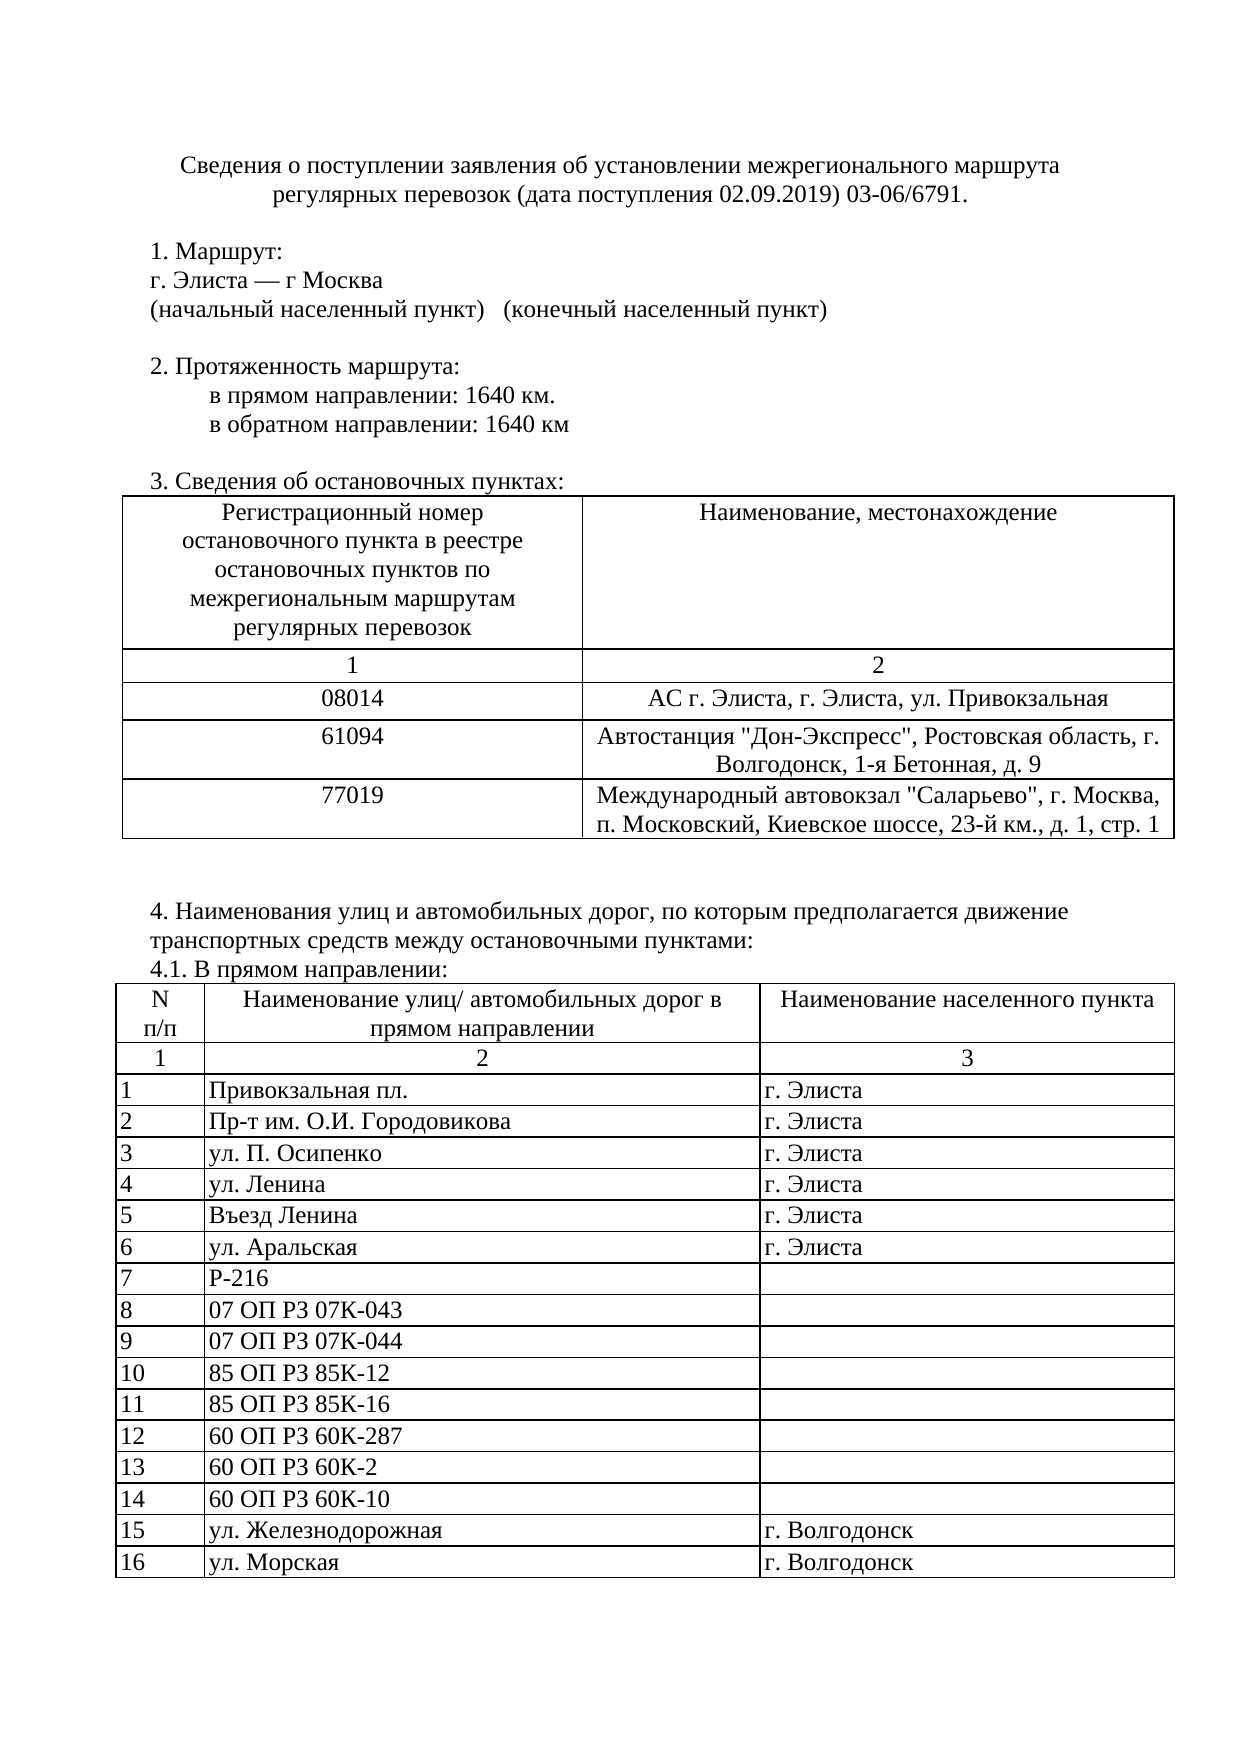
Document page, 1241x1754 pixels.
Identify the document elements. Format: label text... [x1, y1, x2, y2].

table_cell 2 [205, 1043, 759, 1073]
table_cell [761, 1452, 1174, 1482]
table_cell [761, 1421, 1174, 1451]
table_cell 1 [117, 1075, 204, 1105]
table_cell [761, 1358, 1174, 1388]
table_cell 11 [117, 1390, 204, 1419]
table_cell Р-216 [205, 1264, 759, 1293]
table_cell 13 [117, 1452, 204, 1482]
table_cell 5 [117, 1201, 204, 1231]
table_header Наименование населенного пункта [761, 984, 1174, 1042]
table_cell 8 [117, 1295, 204, 1325]
table_cell г. Волгодонск [761, 1547, 1174, 1577]
table_cell Пр-т им. О.И. Городовикова [205, 1106, 759, 1136]
table_cell ул. Морская [205, 1547, 759, 1577]
table_cell 61094 [123, 721, 582, 778]
table_header Наименование улиц/ автомобильных дорог в прямом направлении [205, 984, 759, 1042]
table_cell 15 [117, 1515, 204, 1545]
table_cell 2 [583, 650, 1173, 681]
table_cell Привокзальная пл. [205, 1075, 759, 1105]
table_cell ул. Железнодорожная [205, 1515, 759, 1545]
table_cell г. Волгодонск [761, 1515, 1174, 1545]
table_cell 77019 [123, 780, 582, 837]
table_cell АС г. Элиста, г. Элиста, ул. Привокзальная [583, 683, 1173, 719]
table_cell [761, 1390, 1174, 1419]
table_cell Международный автовокзал "Саларьево", г. Москва, п. Московский, Киевское шоссе, 23-й км., д. 1, стр. 1 [583, 780, 1173, 837]
table_cell 7 [117, 1264, 204, 1293]
table_cell г. Элиста [761, 1201, 1174, 1231]
table_cell 16 [117, 1547, 204, 1577]
table_cell 10 [117, 1358, 204, 1388]
table_cell 9 [117, 1327, 204, 1356]
table_cell г. Элиста [761, 1232, 1174, 1262]
table_cell 3 [117, 1138, 204, 1168]
text в прямом направлении: 1640 км. [150, 380, 1090, 409]
table_cell 3 [761, 1043, 1174, 1073]
table_cell ул. П. Осипенко [205, 1138, 759, 1168]
table_cell 2 [117, 1106, 204, 1136]
table_cell [761, 1264, 1174, 1293]
table_cell 85 ОП РЗ 85К-12 [205, 1358, 759, 1388]
table_cell г. Элиста [761, 1169, 1174, 1199]
table_header N п/п [117, 984, 204, 1042]
table_cell ул. Аральская [205, 1232, 759, 1262]
table_cell 60 ОП РЗ 60К-2 [205, 1452, 759, 1482]
table_cell ул. Ленина [205, 1169, 759, 1199]
text 4. Наименования улиц и автомобильных дорог, по которым предполагается движение транспортных средств между остановочными пунктами: [150, 896, 1090, 954]
table_cell Автостанция "Дон-Экспресс", Ростовская область, г. Волгодонск, 1-я Бетонная, д. 9 [583, 721, 1173, 778]
text 2. Протяженность маршрута: [150, 351, 1090, 380]
table_cell 07 ОП РЗ 07К-043 [205, 1295, 759, 1325]
text 1. Маршрут: [150, 236, 1090, 265]
table_cell 1 [123, 650, 582, 681]
table_cell 1 [117, 1043, 204, 1073]
table_cell [761, 1327, 1174, 1356]
table_cell [761, 1484, 1174, 1514]
table_cell г. Элиста [761, 1138, 1174, 1168]
text 3. Сведения об остановочных пунктах: [150, 466, 1090, 495]
text г. Элиста — г Москва [150, 265, 1090, 294]
text Сведения о поступлении заявления об установлении межрегионального маршрута регулярных перевозок (дата поступления 02.09.2019) 03-06/6791. [150, 150, 1090, 207]
table_cell 6 [117, 1232, 204, 1262]
text 4.1. В прямом направлении: [150, 954, 1090, 983]
table_cell 07 ОП РЗ 07К-044 [205, 1327, 759, 1356]
table_cell [761, 1295, 1174, 1325]
table_header Наименование, местонахождение [583, 497, 1173, 648]
table_cell 4 [117, 1169, 204, 1199]
table_cell г. Элиста [761, 1075, 1174, 1105]
table_cell 14 [117, 1484, 204, 1514]
table_cell 85 ОП РЗ 85К-16 [205, 1390, 759, 1419]
text (начальный населенный пункт) (конечный населенный пункт) [150, 294, 1090, 322]
table_cell 60 ОП РЗ 60К-10 [205, 1484, 759, 1514]
table_cell г. Элиста [761, 1106, 1174, 1136]
table_cell 12 [117, 1421, 204, 1451]
table_cell 60 ОП РЗ 60К-287 [205, 1421, 759, 1451]
table_header Регистрационный номер остановочного пункта в реестре остановочных пунктов по межрегиональным маршрутам регулярных перевозок [123, 497, 582, 648]
text в обратном направлении: 1640 км [150, 409, 1090, 437]
table_cell 08014 [123, 683, 582, 719]
table_cell Въезд Ленина [205, 1201, 759, 1231]
